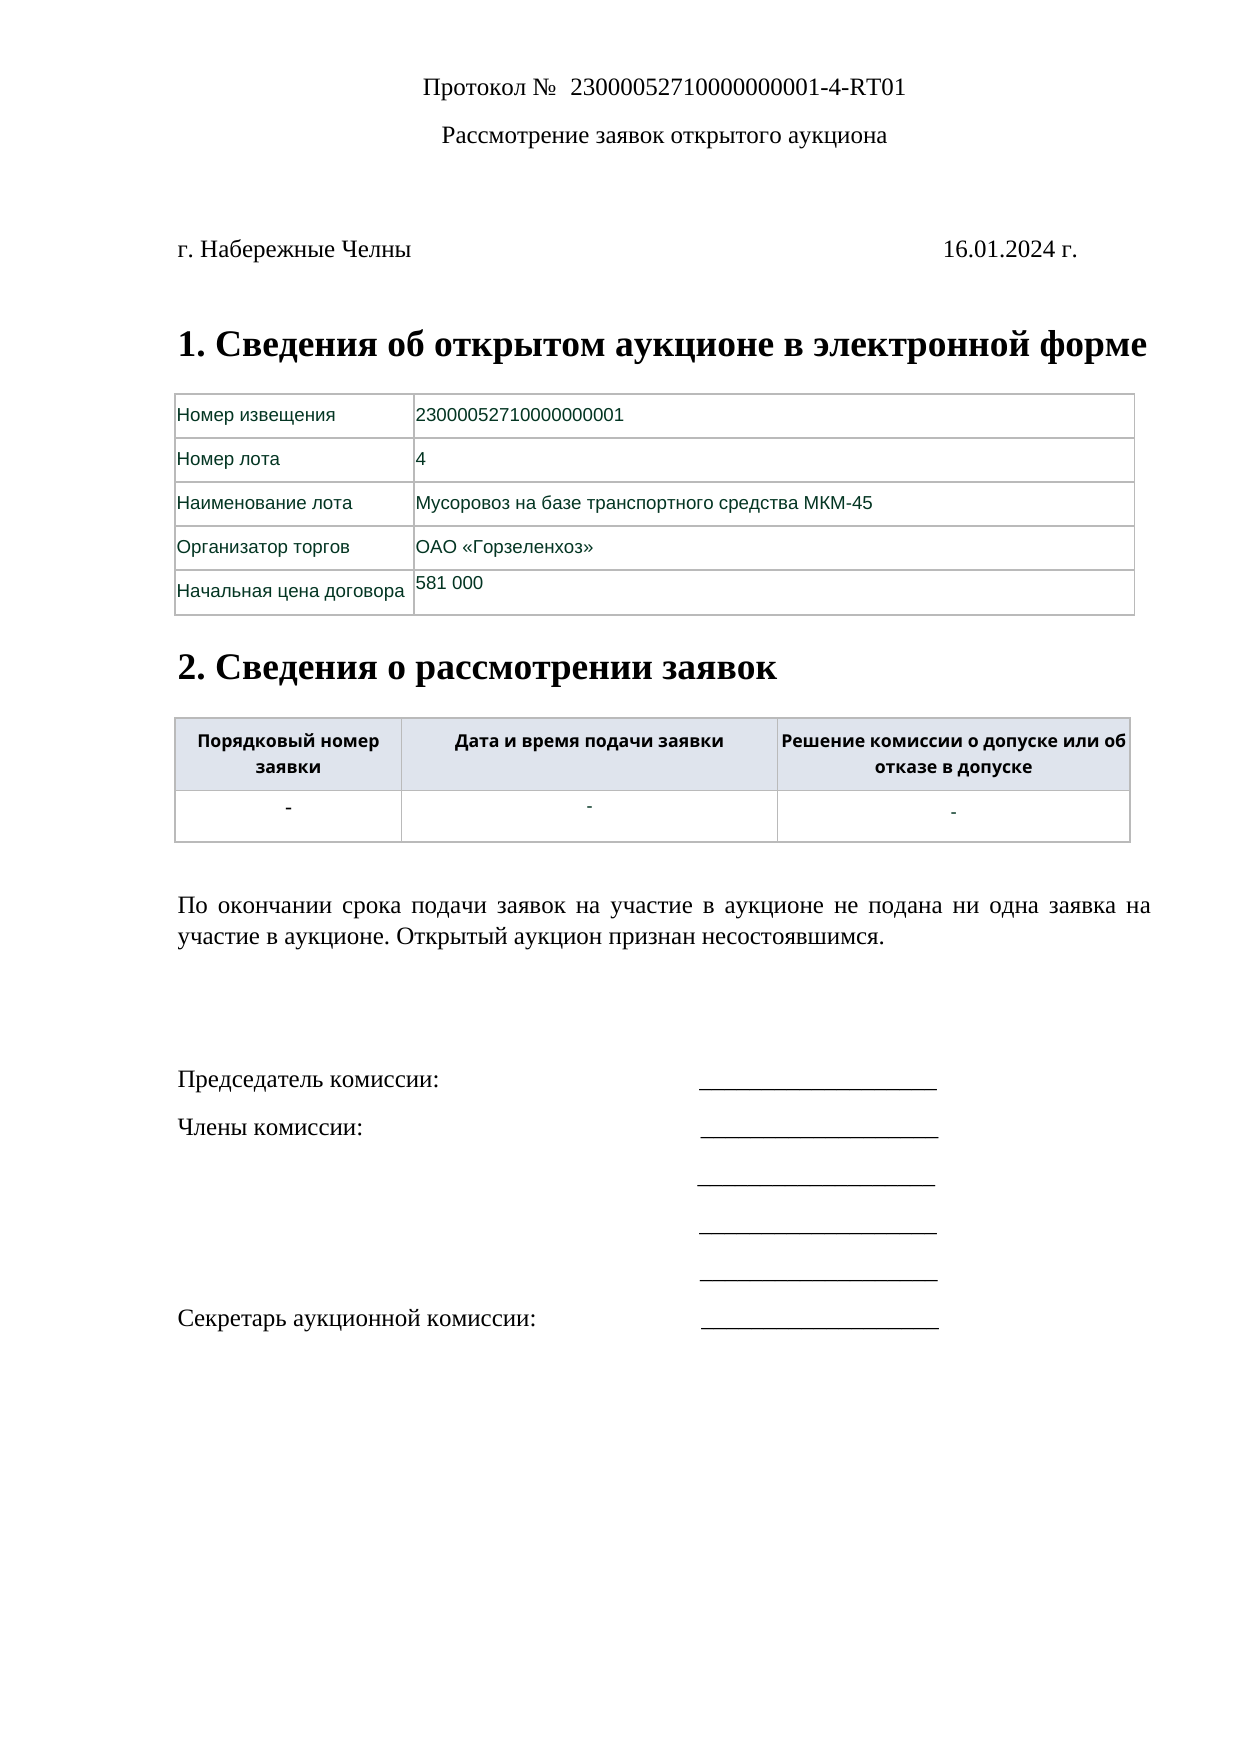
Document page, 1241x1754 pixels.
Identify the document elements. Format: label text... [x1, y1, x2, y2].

table_cell - [778, 791, 1129, 841]
text Председатель комиссии: ___________________ [177, 1064, 1152, 1093]
text ___________________ [251, 1255, 1152, 1284]
text 1. Сведения об открытом аукционе в электронной форме [177, 321, 1152, 364]
text ___________________ [177, 1160, 1152, 1189]
text По окончании срока подачи заявок на участие в аукционе не подана ни одна заявка на участие в аукционе. Открытый аукцион признан несостоявшимся. [177, 890, 1152, 950]
table_cell ОАО «Горзеленхоз» [415, 527, 1134, 569]
table_cell Начальная цена договора [176, 571, 413, 614]
table_header Номер извещения [176, 395, 413, 437]
text Протокол № 23000052710000000001-4-RT01 [177, 72, 1152, 101]
table_cell Мусоровоз на базе транспортного средства МКМ-45 [415, 483, 1134, 525]
table_cell Номер лота [176, 439, 413, 481]
table_cell 4 [415, 439, 1134, 481]
table_cell 581 000 [415, 571, 1134, 614]
table_header Порядковый номер заявки [176, 719, 401, 790]
table_cell Наименование лота [176, 483, 413, 525]
table_header Дата и время подачи заявки [402, 719, 777, 790]
text Секретарь аукционной комиссии: ___________________ [177, 1303, 1152, 1332]
text Члены комиссии: ___________________ [177, 1112, 1152, 1141]
table_header Решение комиссии о допуске или об отказе в допуске [778, 719, 1129, 790]
text Рассмотрение заявок открытого аукциона [177, 120, 1152, 149]
text г. Набережные Челны 16.01.2024 г. [177, 234, 1152, 263]
table_cell - [176, 791, 401, 841]
table_cell Организатор торгов [176, 527, 413, 569]
text ___________________ [693, 1208, 1152, 1236]
table_cell - [402, 791, 777, 841]
text 2. Сведения о рассмотрении заявок [177, 645, 1152, 688]
table_header 23000052710000000001 [415, 395, 1134, 437]
